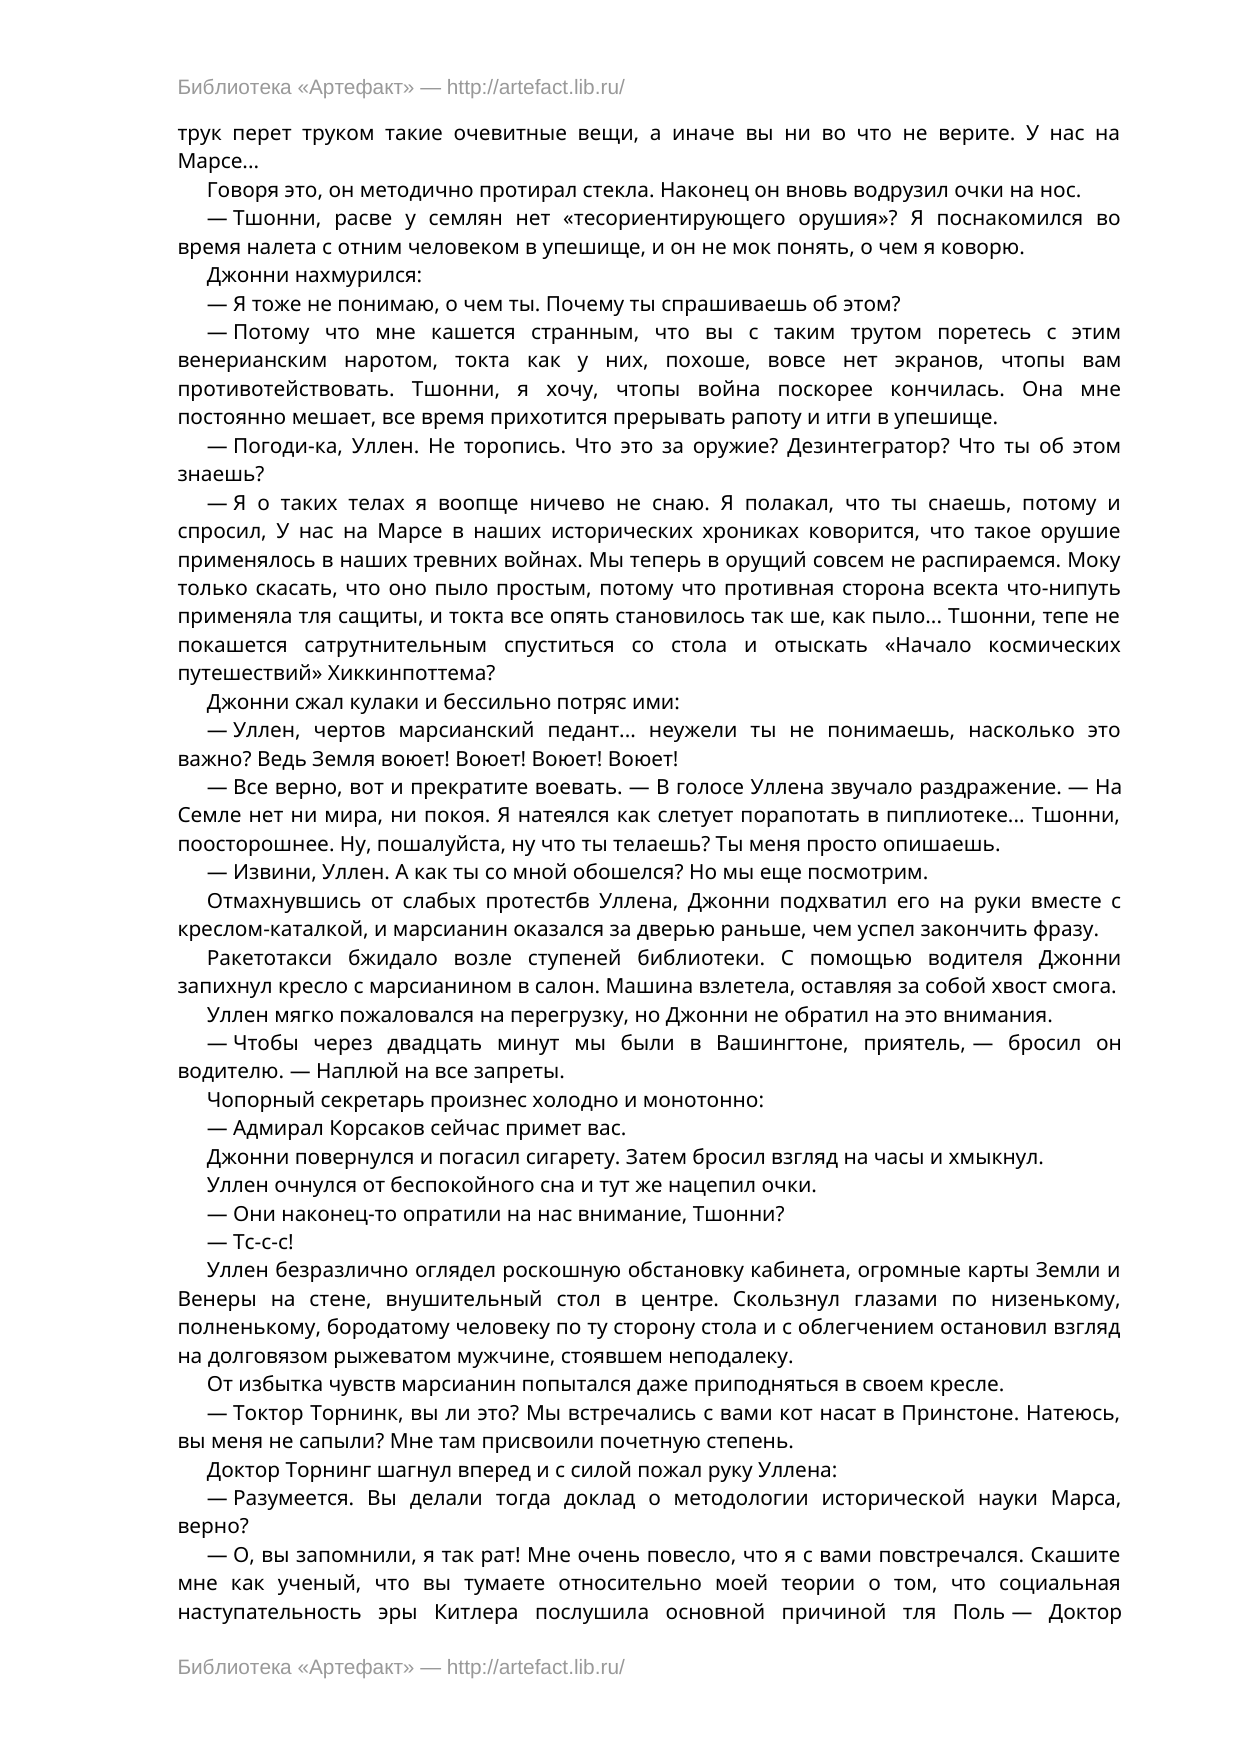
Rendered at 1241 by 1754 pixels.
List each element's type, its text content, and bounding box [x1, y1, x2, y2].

text — Извини, Уллен. А как ты со мной обошелся? Но мы еще посмотрим. [177, 857, 1122, 886]
text Уллен мягко пожаловался на перегрузку, но Джонни не обратил на это внимания. [177, 1000, 1122, 1028]
text Уллен безразлично оглядел роскошную обстановку кабинета, огромные карты Земли и Венеры на стене, внушительный стол в центре. Скользнул глазами по низенькому, полненькому, бородатому человеку по ту сторону стола и с облегчением остановил взгляд на долговязом рыжеватом мужчине, стоявшем неподалеку. [177, 1256, 1122, 1369]
text Джонни сжал кулаки и бессильно потряс ими: [177, 687, 1122, 715]
text — Все верно, вот и прекратите воевать. — В голосе Уллена звучало раздражение. — На Семле нет ни мира, ни покоя. Я натеялся как слетует порапотать в пиплиотеке... Тшонни, поосторошнее. Ну, пошалуйста, ну что ты телаешь? Ты меня просто опишаешь. [177, 772, 1122, 857]
text — Тс-с-с! [177, 1227, 1122, 1256]
text Джонни повернулся и погасил сигарету. Затем бросил взгляд на часы и хмыкнул. [177, 1142, 1122, 1170]
text — Разумеется. Вы делали тогда доклад о методологии исторической науки Марса, верно? [177, 1483, 1122, 1540]
text — Чтобы через двадцать минут мы были в Вашингтоне, приятель, — бросил он водителю. — Наплюй на все запреты. [177, 1028, 1122, 1085]
text — Я о таких телах я воопще ничево не снаю. Я полакал, что ты снаешь, потому и спросил, У нас на Марсе в наших исторических хрониках коворится, что такое орушие применялось в наших тревних войнах. Мы теперь в орущий совсем не распираемся. Моку только скасать, что оно пыло простым, потому что противная сторона всекта что-нипуть применяла тля сащиты, и токта все опять становилось так ше, как пыло... Тшонни, тепе не покашется сатрутнительным спуститься со стола и отыскать «Начало космических путешествий» Хиккинпоттема? [177, 488, 1122, 687]
text — Потому что мне кашется странным, что вы с таким трутом поретесь с этим венерианским наротом, токта как у них, похоше, вовсе нет экранов, чтопы вам противотействовать. Тшонни, я хочу, чтопы война поскорее кончилась. Она мне постоянно мешает, все время прихотится прерывать рапоту и итги в упешище. [177, 317, 1122, 431]
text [177, 1540, 1122, 1625]
text — Токтор Торнинк, вы ли это? Мы встречались с вами кот насат в Принстоне. Натеюсь, вы меня не сапыли? Мне там присвоили почетную степень. [177, 1398, 1122, 1455]
text — Уллен, чертов марсианский педант... неужели ты не понимаешь, насколько это важно? Ведь Земля воюет! Воюет! Воюет! Воюет! [177, 715, 1122, 772]
text — Они наконец-то опратили на нас внимание, Тшонни? [177, 1199, 1122, 1227]
text Доктор Торнинг шагнул вперед и с силой пожал руку Уллена: [177, 1455, 1122, 1483]
text — Я тоже не понимаю, о чем ты. Почему ты спрашиваешь об этом? [177, 289, 1122, 317]
text Говоря это, он методично протирал стекла. Наконец он вновь водрузил очки на нос. [177, 175, 1122, 203]
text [177, 118, 1122, 175]
text Чопорный секретарь произнес холодно и монотонно: [177, 1085, 1122, 1113]
text — Тшонни, расве у семлян нет «тесориентирующего орушия»? Я поснакомился во время налета с отним человеком в упешище, и он не мок понять, о чем я коворю. [177, 203, 1122, 260]
text Джонни нахмурился: [177, 260, 1122, 289]
text — Погоди-ка, Уллен. Не торопись. Что это за оружие? Дезинтегратор? Что ты об этом знаешь? [177, 431, 1122, 488]
text Уллен очнулся от беспокойного сна и тут же нацепил очки. [177, 1170, 1122, 1199]
text — Адмирал Корсаков сейчас примет вас. [177, 1113, 1122, 1142]
text Ракетотакси бжидало возле ступеней библиотеки. С помощью водителя Джонни запихнул кресло с марсианином в салон. Машина взлетела, оставляя за собой хвост смога. [177, 943, 1122, 1000]
text Отмахнувшись от слабых протестбв Уллена, Джонни подхватил его на руки вместе с креслом-каталкой, и марсианин оказался за дверью раньше, чем успел закончить фразу. [177, 886, 1122, 943]
text От избытка чувств марсианин попытался даже приподняться в своем кресле. [177, 1369, 1122, 1398]
